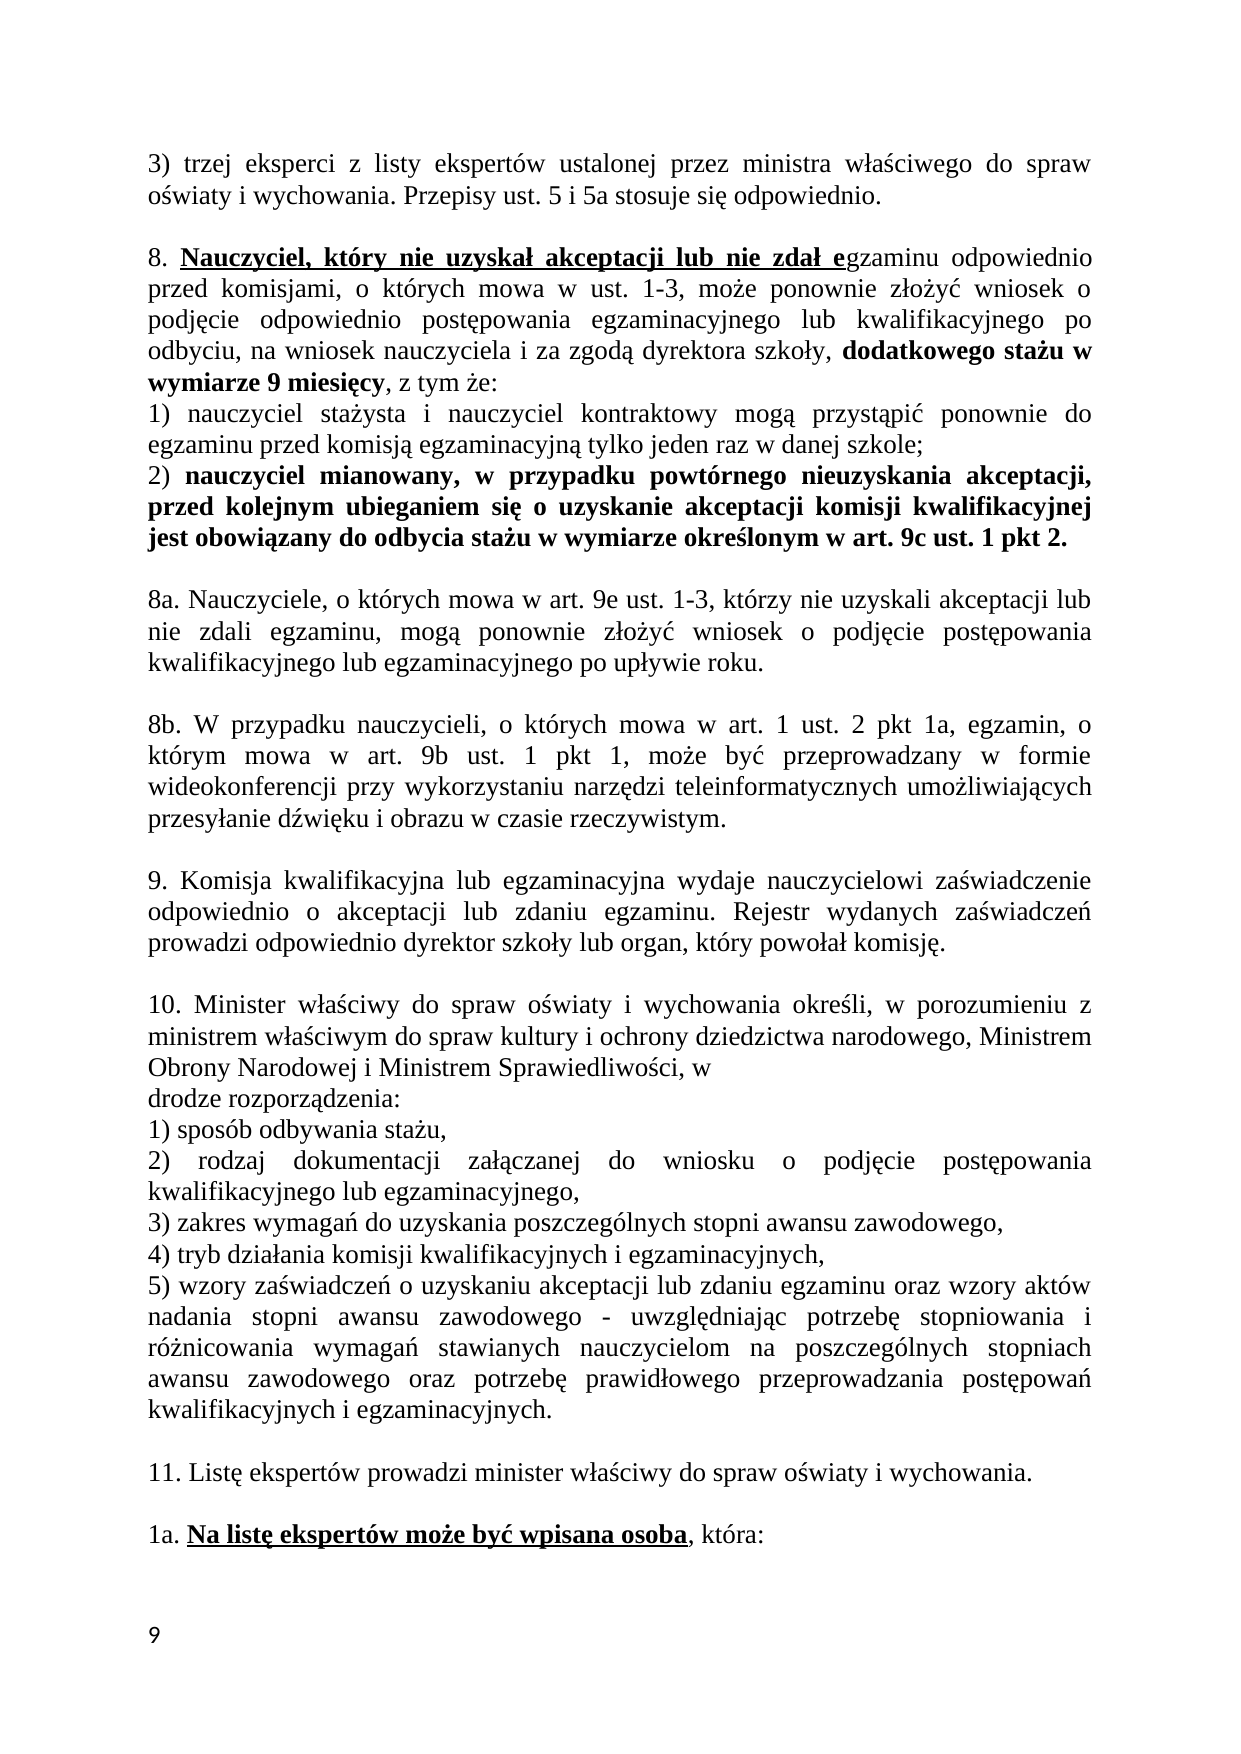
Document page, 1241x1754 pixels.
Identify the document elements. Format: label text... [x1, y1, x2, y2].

text 2) rodzaj dokumentacji załączanej do wniosku o podjęcie postępowania kwalifikacyjnego lub egzaminacyjnego, [148, 1144, 1093, 1207]
text 8b. W przypadku nauczycieli, o których mowa w art. 1 ust. 2 pkt 1a, egzamin, o którym mowa w art. 9b ust. 1 pkt 1, może być przeprowadzany w formie wideokonferencji przy wykorzystaniu narzędzi teleinformatycznych umożliwiających przesyłanie dźwięku i obrazu w czasie rzeczywistym. [148, 708, 1093, 833]
text 10. Minister właściwy do spraw oświaty i wychowania określi, w porozumieniu z ministrem właściwym do spraw kultury i ochrony dziedzictwa narodowego, Ministrem Obrony Narodowej i Ministrem Sprawiedliwości, w [148, 988, 1093, 1082]
text 3) zakres wymagań do uzyskania poszczególnych stopni awansu zawodowego, [148, 1207, 1093, 1238]
text 1a. Na listę ekspertów może być wpisana osoba, która: [148, 1518, 1093, 1549]
text 2) nauczyciel mianowany, w przypadku powtórnego nieuzyskania akceptacji, przed kolejnym ubieganiem się o uzyskanie akceptacji komisji kwalifikacyjnej jest obowiązany do odbycia stażu w wymiarze określonym w art. 9c ust. 1 pkt 2. [148, 459, 1093, 552]
text 1) sposób odbywania stażu, [148, 1113, 1093, 1144]
text 8. Nauczyciel, który nie uzyskał akceptacji lub nie zdał egzaminu odpowiednio przed komisjami, o których mowa w ust. 1-3, może ponownie złożyć wniosek o podjęcie odpowiednio postępowania egzaminacyjnego lub kwalifikacyjnego po odbyciu, na wniosek nauczyciela i za zgodą dyrektora szkoły, dodatkowego stażu w wymiarze 9 miesięcy, z tym że: [148, 241, 1093, 397]
text 5) wzory zaświadczeń o uzyskaniu akceptacji lub zdaniu egzaminu oraz wzory aktów nadania stopni awansu zawodowego - uwzględniając potrzebę stopniowania i różnicowania wymagań stawianych nauczycielom na poszczególnych stopniach awansu zawodowego oraz potrzebę prawidłowego przeprowadzania postępowań kwalifikacyjnych i egzaminacyjnych. [148, 1269, 1093, 1424]
text 4) tryb działania komisji kwalifikacyjnych i egzaminacyjnych, [148, 1238, 1093, 1269]
text 11. Listę ekspertów prowadzi minister właściwy do spraw oświaty i wychowania. [148, 1456, 1093, 1487]
text 3) trzej eksperci z listy ekspertów ustalonej przez ministra właściwego do spraw oświaty i wychowania. Przepisy ust. 5 i 5a stosuje się odpowiednio. [148, 148, 1093, 210]
text 1) nauczyciel stażysta i nauczyciel kontraktowy mogą przystąpić ponownie do egzaminu przed komisją egzaminacyjną tylko jeden raz w danej szkole; [148, 397, 1093, 459]
text drodze rozporządzenia: [148, 1082, 1093, 1113]
text 8a. Nauczyciele, o których mowa w art. 9e ust. 1-3, którzy nie uzyskali akceptacji lub nie zdali egzaminu, mogą ponownie złożyć wniosek o podjęcie postępowania kwalifikacyjnego lub egzaminacyjnego po upływie roku. [148, 584, 1093, 677]
text 9. Komisja kwalifikacyjna lub egzaminacyjna wydaje nauczycielowi zaświadczenie odpowiednio o akceptacji lub zdaniu egzaminu. Rejestr wydanych zaświadczeń prowadzi odpowiednio dyrektor szkoły lub organ, który powołał komisję. [148, 864, 1093, 957]
